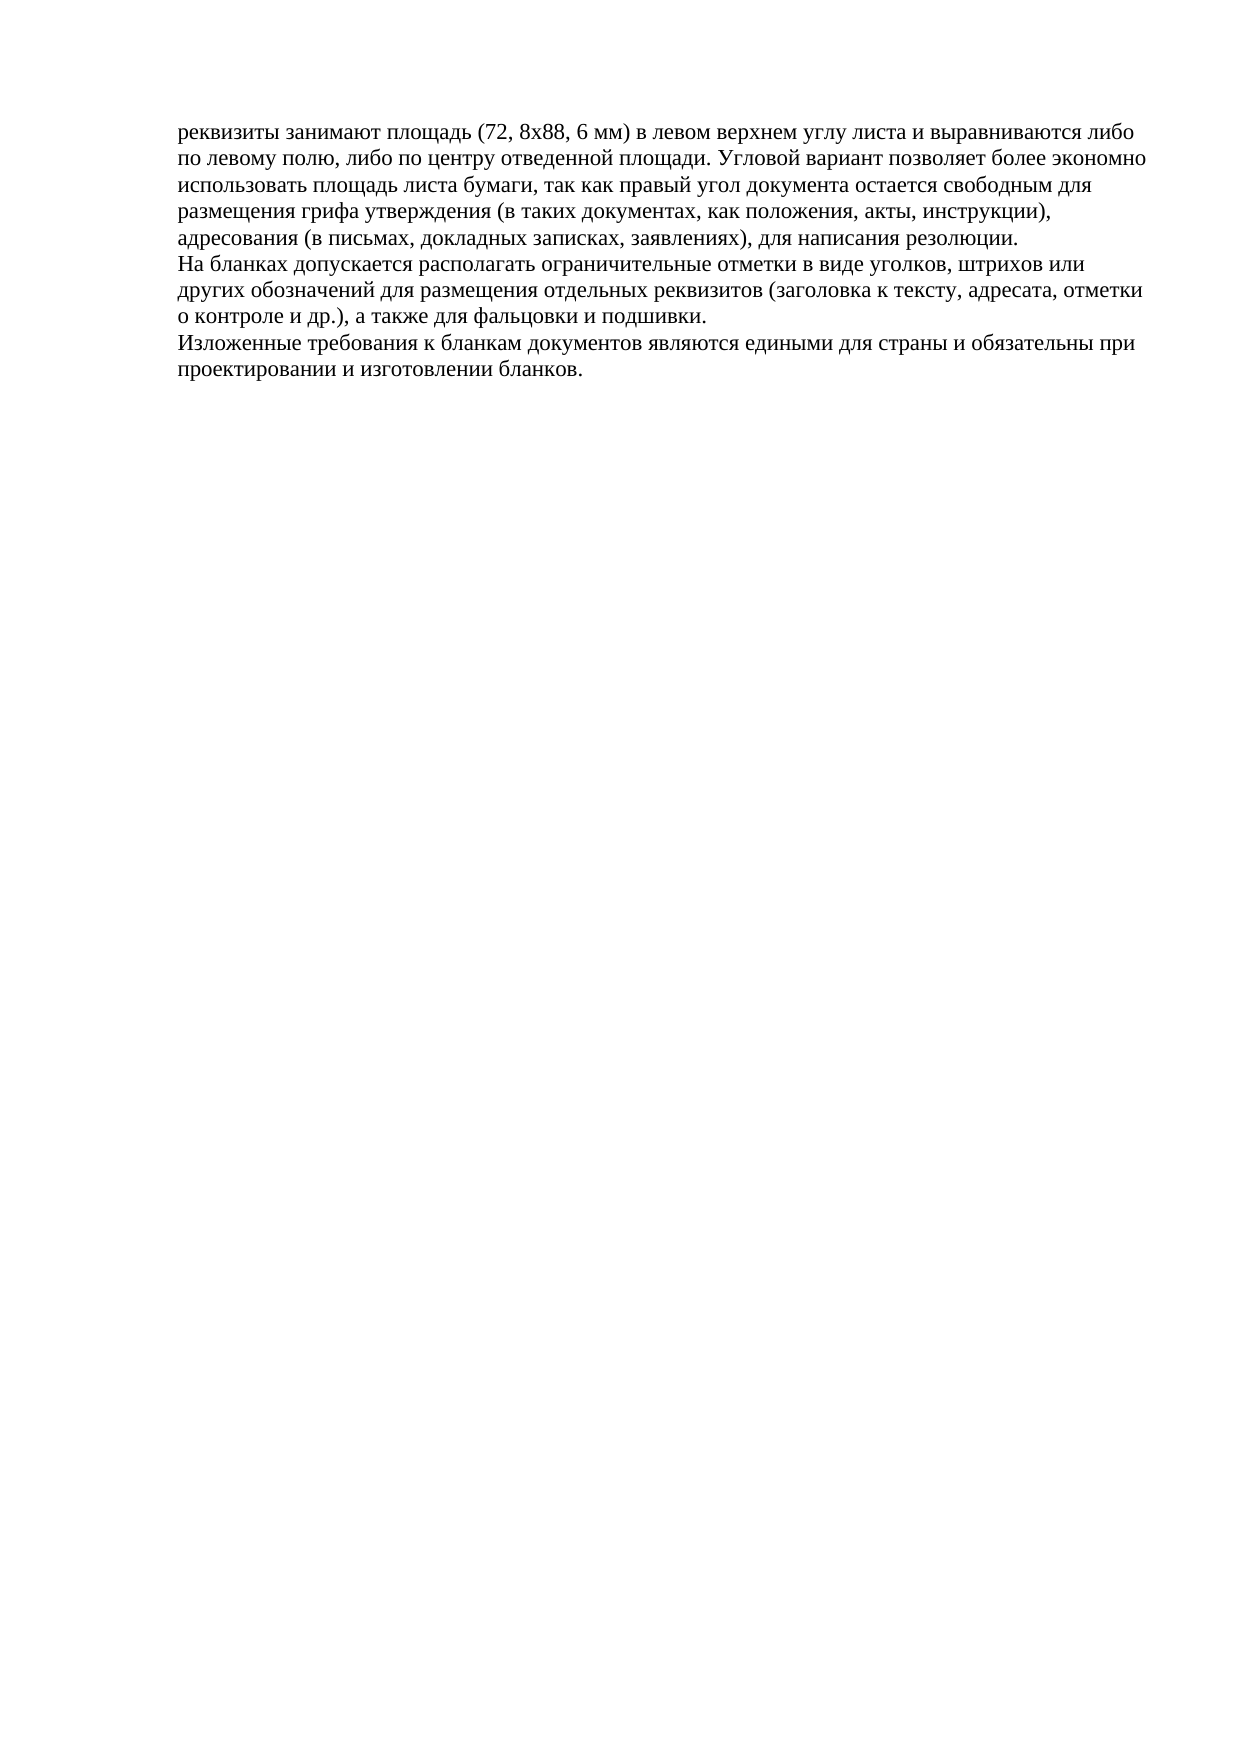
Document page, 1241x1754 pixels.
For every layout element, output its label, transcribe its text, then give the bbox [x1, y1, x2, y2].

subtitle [177, 118, 1152, 250]
subtitle Изложенные требования к бланкам документов являются едиными для страны и обязательны при проектировании и изготовлении бланков. [177, 329, 1152, 382]
subtitle На бланках допускается располагать ограничительные отметки в виде уголков, штрихов или других обозначений для размещения отдельных реквизитов (заголовка к тексту, адресата, отметки о контроле и др.), а также для фальцовки и подшивки. [177, 250, 1152, 329]
